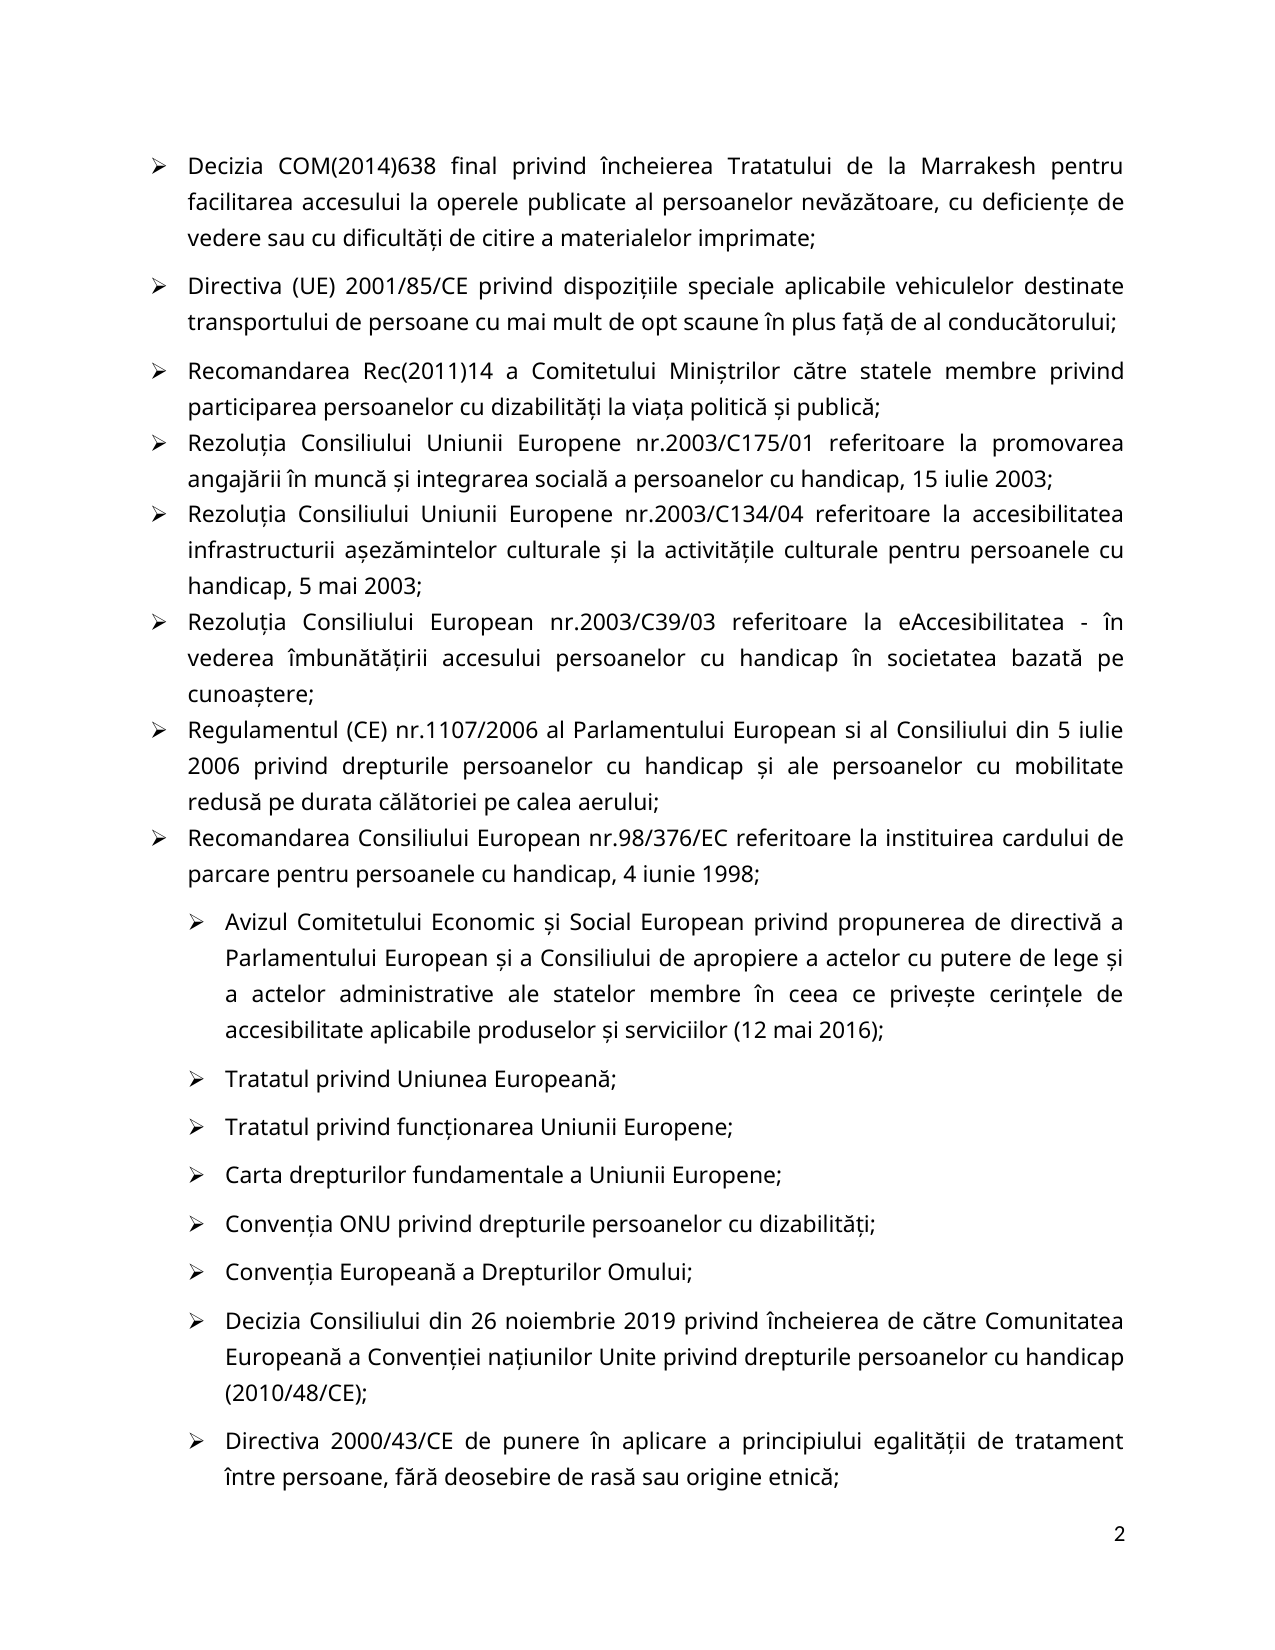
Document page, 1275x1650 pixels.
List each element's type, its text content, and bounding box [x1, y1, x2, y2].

list Regulamentul (CE) nr.1107/2006 al Parlamentului European si al Consiliului din 5 iulie 2006 privind drepturile persoanelor cu handicap și ale persoanelor cu mobilitate redusă pe durata călătoriei pe calea aerului; [150, 714, 1125, 817]
list Decizia Consiliului din 26 noiembrie 2019 privind încheierea de către Comunitatea Europeană a Convenției națiunilor Unite privind drepturile persoanelor cu handicap (2010/48/CE); [187, 1305, 1125, 1408]
list Avizul Comitetului Economic și Social European privind propunerea de directivă a Parlamentului European și a Consiliului de apropiere a actelor cu putere de lege și a actelor administrative ale statelor membre în ceea ce privește cerințele de accesibilitate aplicabile produselor și serviciilor (12 mai 2016); [187, 906, 1125, 1045]
list Recomandarea Consiliului European nr.98/376/EC referitoare la instituirea cardului de parcare pentru persoanele cu handicap, 4 iunie 1998; [150, 822, 1125, 889]
list Rezoluţia Consiliului Uniunii Europene nr.2003/C134/04 referitoare la accesibilitatea infrastructurii aşezămintelor culturale şi la activităţile culturale pentru persoanele cu handicap, 5 mai 2003; [150, 498, 1125, 602]
list Rezoluţia Consiliului Uniunii Europene nr.2003/C175/01 referitoare la promovarea angajării în muncă şi integrarea socială a persoanelor cu handicap, 15 iulie 2003; [150, 427, 1125, 494]
list Directiva 2000/43/CE de punere în aplicare a principiului egalității de tratament între persoane, fără deosebire de rasă sau origine etnică; [187, 1425, 1125, 1492]
list Decizia COM(2014)638 final privind încheierea Tratatului de la Marrakesh pentru facilitarea accesului la operele publicate al persoanelor nevăzătoare, cu deficienţe de vedere sau cu dificultăţi de citire a materialelor imprimate; [150, 150, 1125, 253]
list Tratatul privind Uniunea Europeană; [187, 1062, 1125, 1094]
list Rezoluţia Consiliului European nr.2003/C39/03 referitoare la eAccesibilitatea - în vederea îmbunătăţirii accesului persoanelor cu handicap în societatea bazată pe cunoaştere; [150, 606, 1125, 709]
list Convenția ONU privind drepturile persoanelor cu dizabilități; [187, 1208, 1125, 1239]
list Tratatul privind funcționarea Uniunii Europene; [187, 1111, 1125, 1142]
list Carta drepturilor fundamentale a Uniunii Europene; [187, 1159, 1125, 1191]
list Directiva (UE) 2001/85/CE privind dispozițiile speciale aplicabile vehiculelor destinate transportului de persoane cu mai mult de opt scaune în plus față de al conducătorului; [150, 270, 1125, 337]
list Convenția Europeană a Drepturilor Omului; [187, 1256, 1125, 1287]
